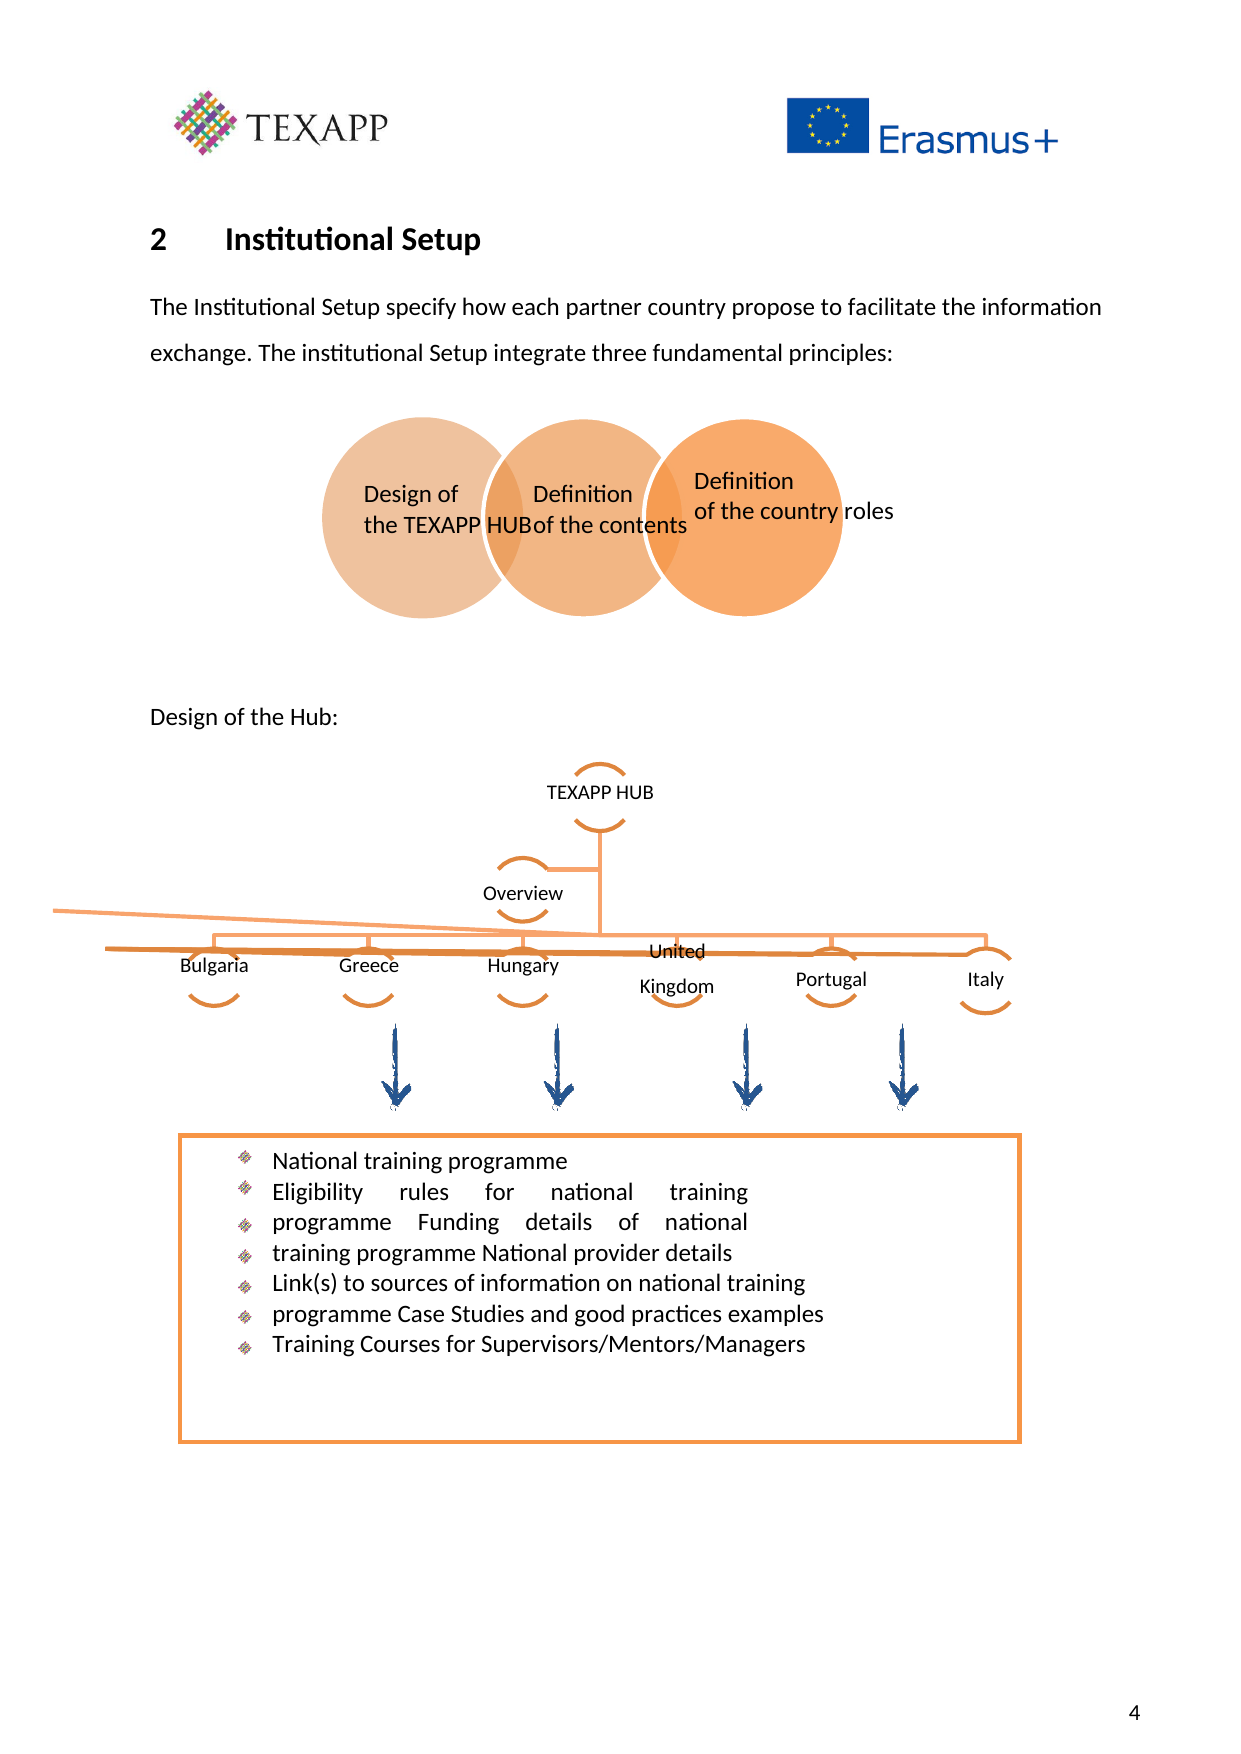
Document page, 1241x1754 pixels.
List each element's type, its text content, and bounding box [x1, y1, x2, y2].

picture [237, 1340, 252, 1355]
subtitle Institutional Setup [150, 218, 1196, 259]
text Bulgaria Greece Hungary United [94, 949, 706, 979]
picture [237, 1149, 252, 1164]
picture [381, 1023, 412, 1111]
picture [237, 1309, 252, 1324]
picture [167, 87, 389, 163]
picture [237, 1180, 252, 1195]
picture [543, 1023, 574, 1111]
text The Institutional Setup specify how each partner country propose to facilitate the information exchange. The institutional Setup integrate three fundamental principles: [150, 292, 1196, 368]
picture [888, 1023, 919, 1111]
picture [237, 1248, 252, 1264]
picture [237, 1218, 252, 1233]
text Kingdom [94, 979, 714, 997]
picture [732, 1023, 763, 1111]
text TEXAPP HUB [164, 759, 1037, 804]
text Design of the Hub: [150, 701, 1196, 731]
picture [784, 94, 1061, 155]
text Portugal Italy [796, 966, 1196, 992]
picture [237, 1279, 252, 1294]
